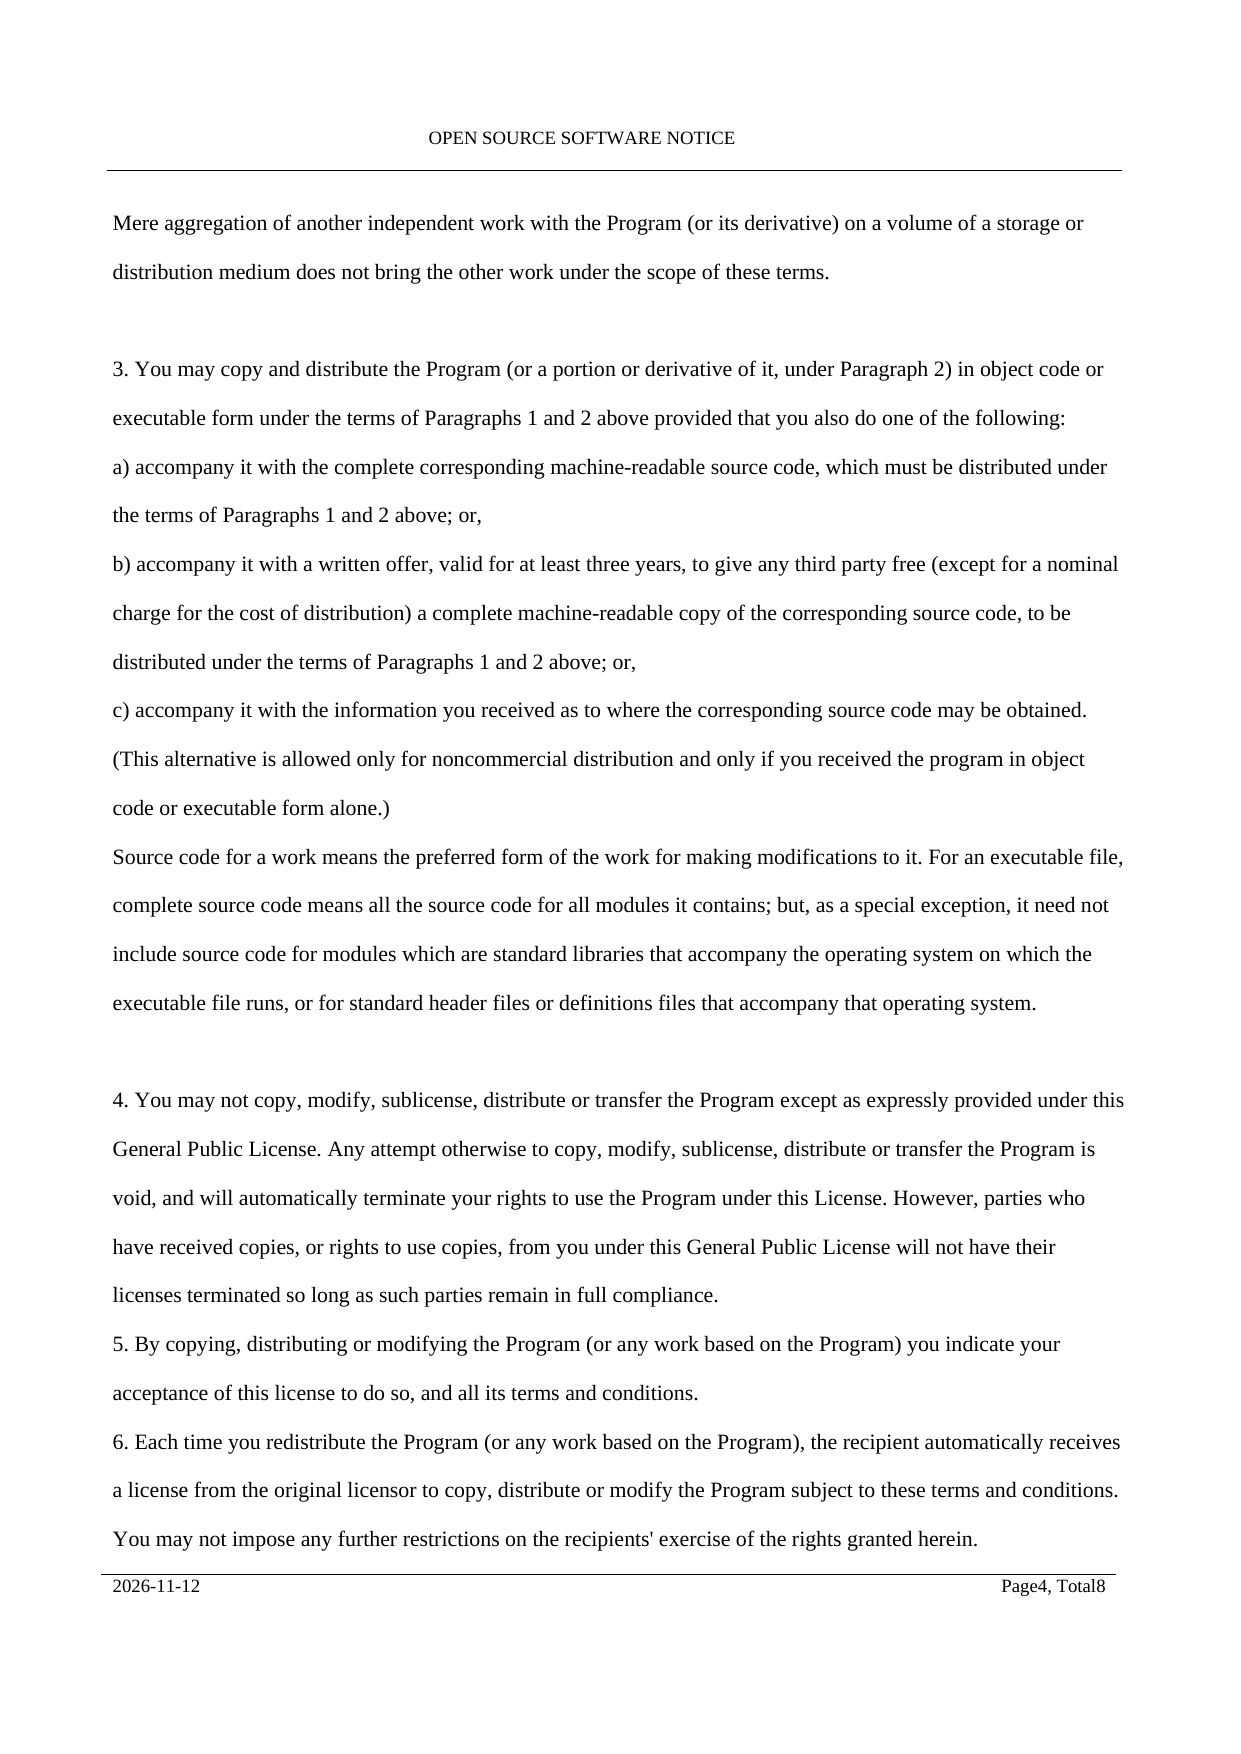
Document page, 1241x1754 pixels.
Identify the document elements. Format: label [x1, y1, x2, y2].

text [112, 206, 1128, 1555]
